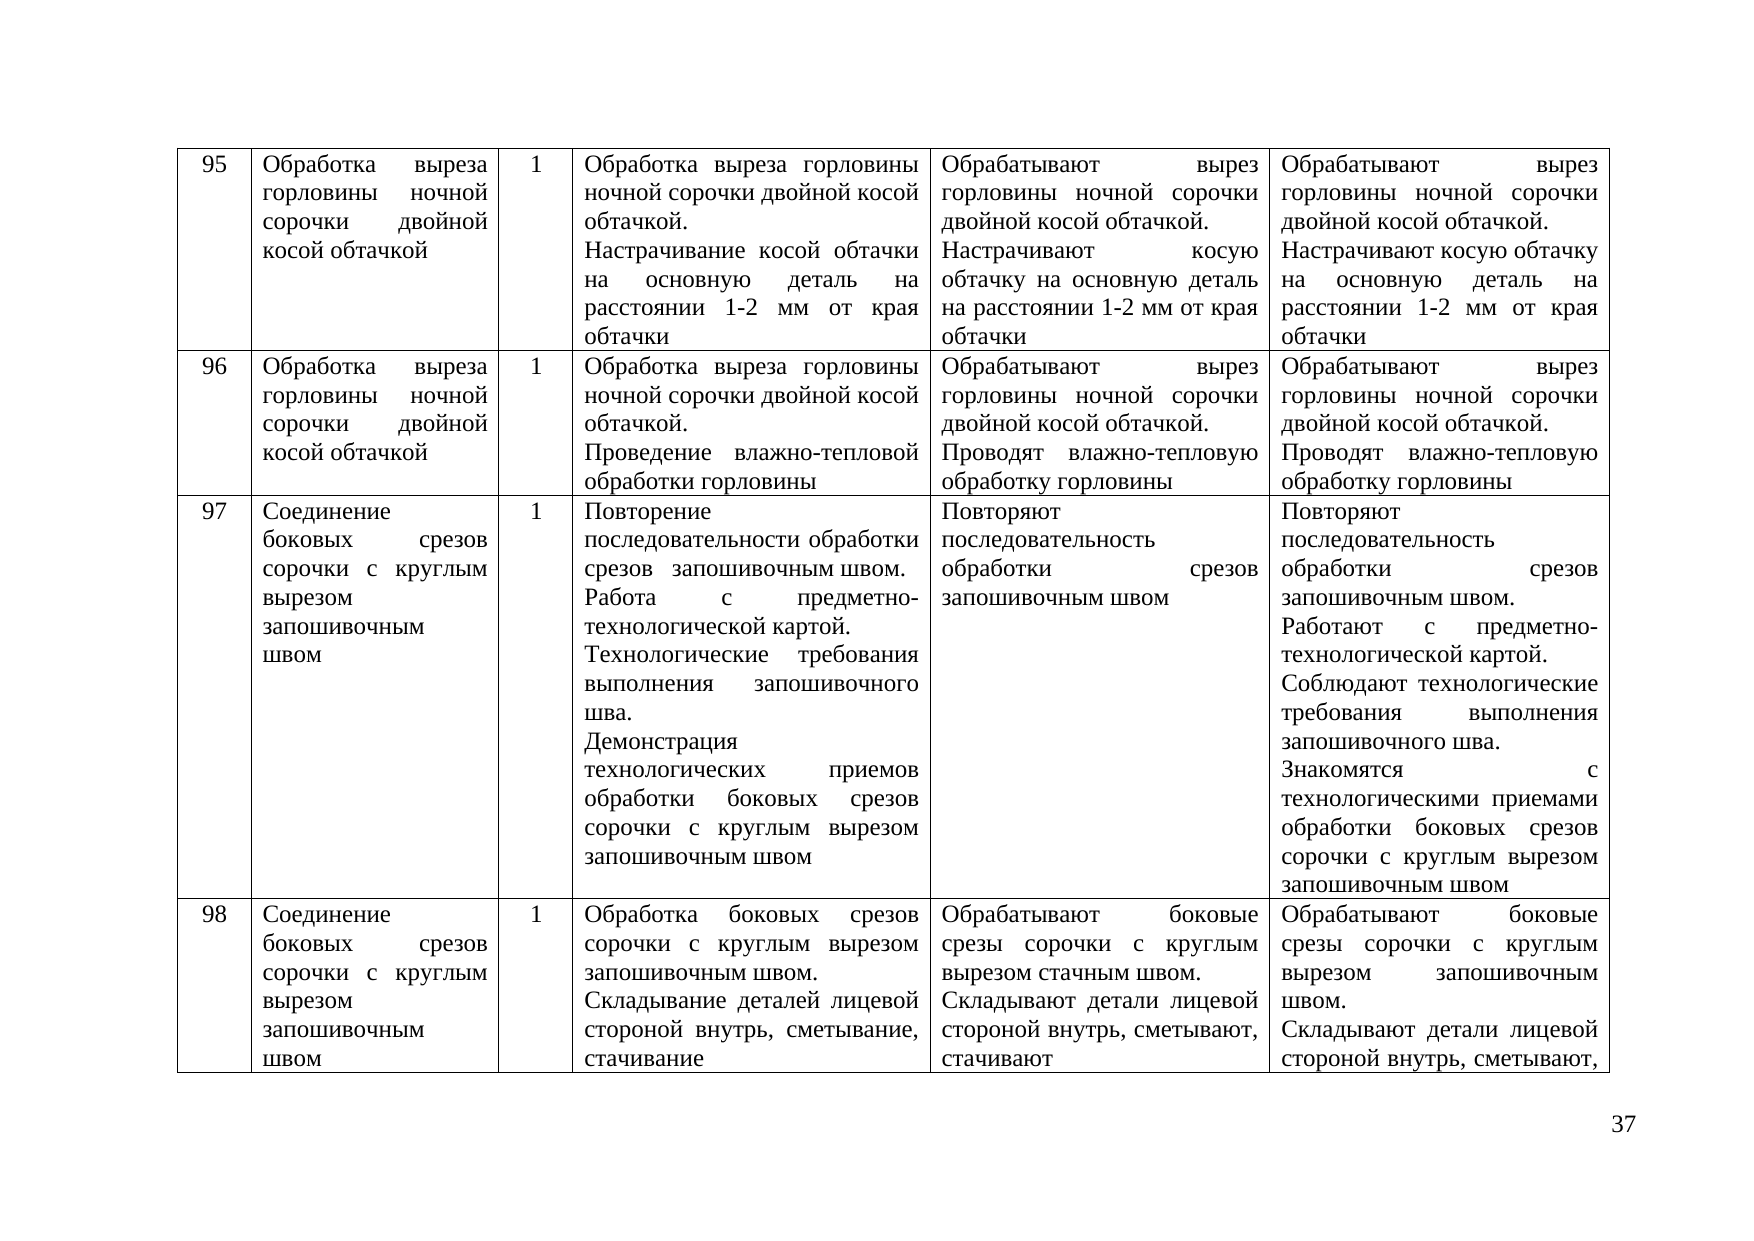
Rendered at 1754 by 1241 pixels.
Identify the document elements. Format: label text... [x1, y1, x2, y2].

table_cell 97 [178, 496, 251, 898]
table_cell 1 [499, 496, 572, 898]
table_cell 1 [499, 899, 572, 1072]
table_cell Соединение боковых срезов сорочки с круглым вырезом запошивочным швом [252, 496, 498, 898]
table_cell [1270, 899, 1609, 1072]
table_cell Обработка выреза горловины ночной сорочки двойной косой обтачкой. Настрачивание косой обтачки на основную деталь на расстоянии 1-2 мм от края обтачки [573, 149, 930, 350]
table_cell 96 [178, 351, 251, 495]
table_cell Обрабатывают вырез горловины ночной сорочки двойной косой обтачкой. Проводят влажно-тепловую обработку горловины [1270, 351, 1609, 495]
table_cell Обработка выреза горловины ночной сорочки двойной косой обтачкой. Проведение влажно-тепловой обработки горловины [573, 351, 930, 495]
table_cell 95 [178, 149, 251, 350]
table_cell Повторяют последовательность обработки срезов запошивочным швом. Работают с предметно-технологической картой. Соблюдают технологические требования выполнения запошивочного шва. Знакомятся с технологическими приемами обработки боковых срезов сорочки с круглым вырезом запошивочным швом [1270, 496, 1609, 898]
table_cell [252, 899, 498, 1072]
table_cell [252, 149, 498, 350]
table_cell Обрабатывают вырез горловины ночной сорочки двойной косой обтачкой. Проводят влажно-тепловую обработку горловины [931, 351, 1269, 495]
table_cell 1 [499, 351, 572, 495]
table_cell Обрабатывают вырез горловины ночной сорочки двойной косой обтачкой. Настрачивают косую обтачку на основную деталь на расстоянии 1-2 мм от края обтачки [1270, 149, 1609, 350]
table_cell Повторение последовательности обработки срезов запошивочным швом. Работа с предметно-технологической картой. Технологические требования выполнения запошивочного шва. Демонстрация технологических приемов обработки боковых срезов сорочки с круглым вырезом запошивочным швом [573, 496, 930, 898]
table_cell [573, 899, 930, 1072]
table_cell Обрабатывают вырез горловины ночной сорочки двойной косой обтачкой. Настрачивают косую обтачку на основную деталь на расстоянии 1-2 мм от края обтачки [931, 149, 1269, 350]
table_cell Обработка выреза горловины ночной сорочки двойной косой обтачкой [252, 351, 498, 495]
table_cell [931, 899, 1269, 1072]
table_cell 98 [178, 899, 251, 1072]
table_cell Повторяют последовательность обработки срезов запошивочным швом [931, 496, 1269, 898]
table_cell 1 [499, 149, 572, 350]
